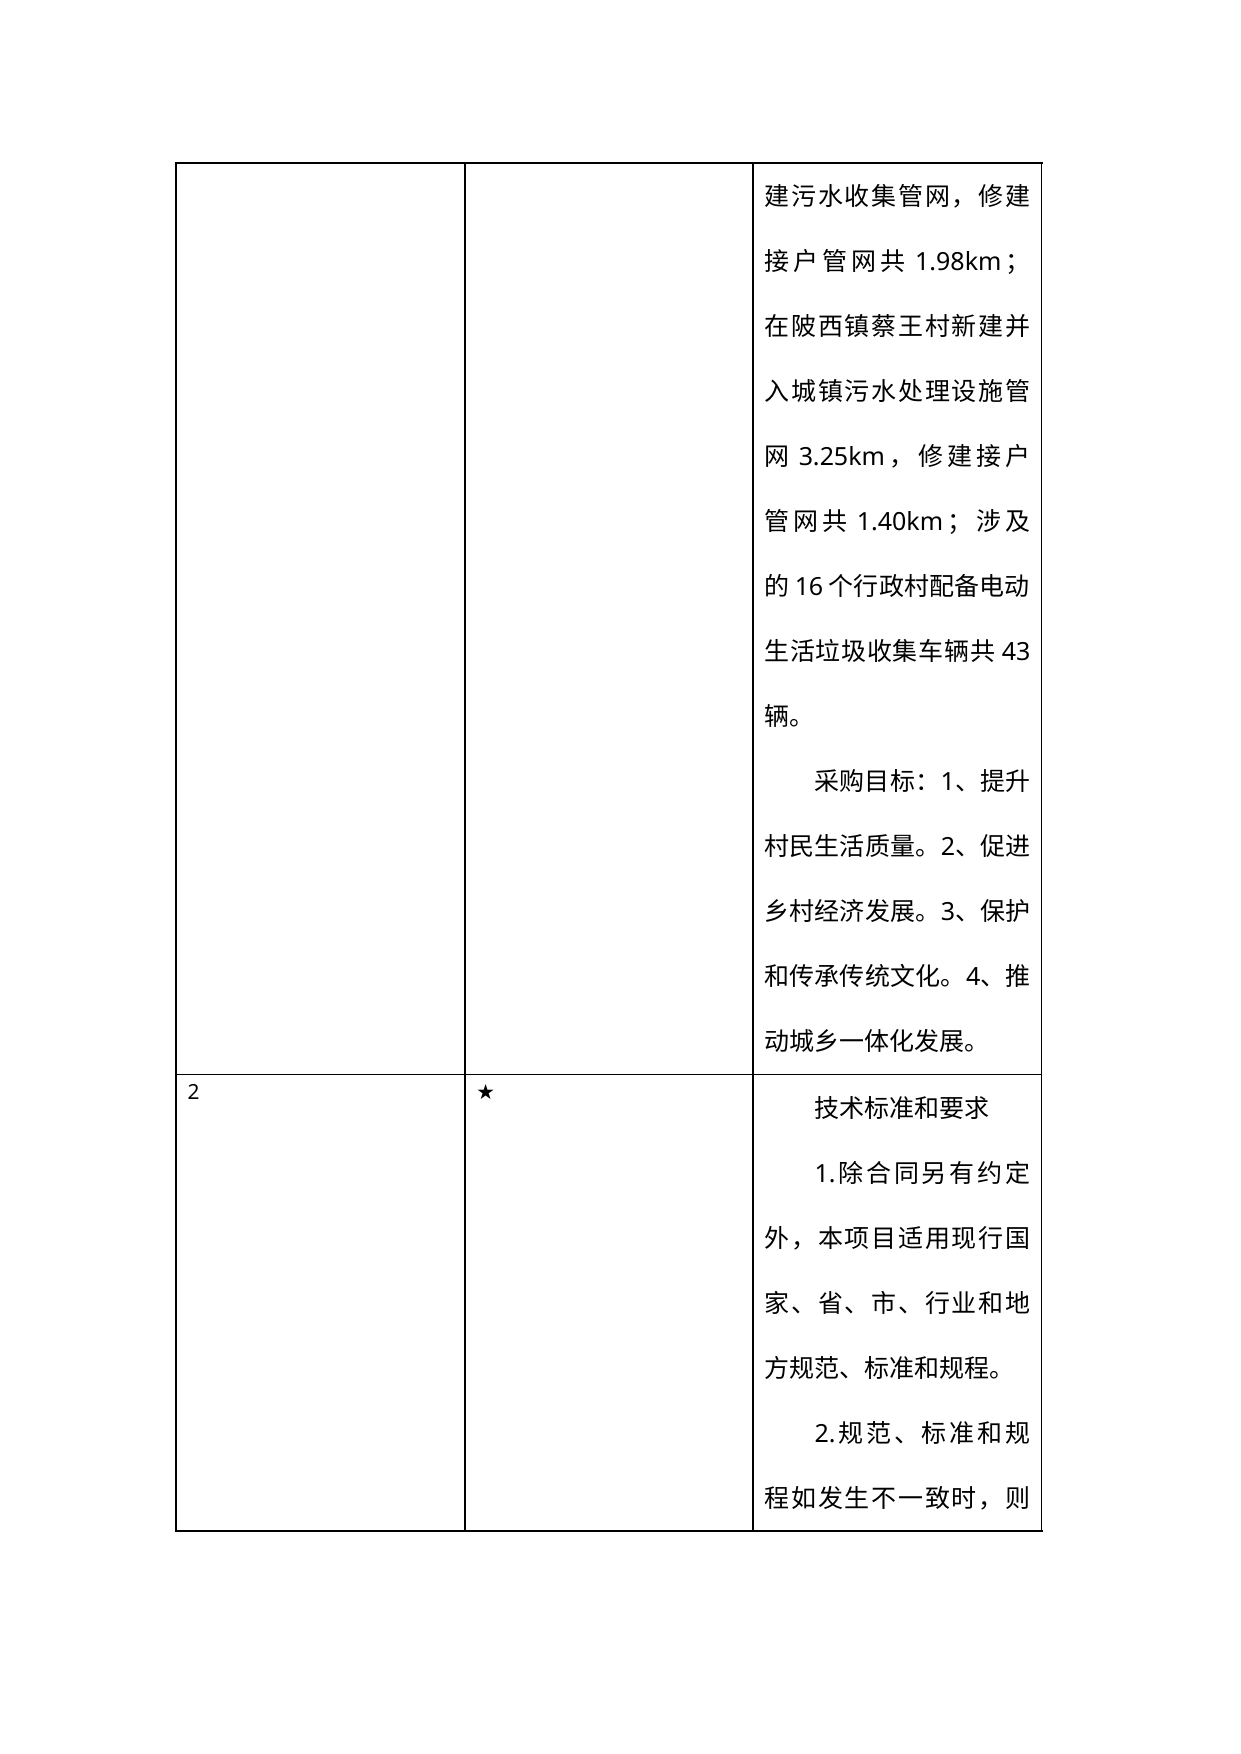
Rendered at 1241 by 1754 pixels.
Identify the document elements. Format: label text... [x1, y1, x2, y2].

table_cell ★ [466, 1075, 752, 1530]
table_cell 2 [177, 1075, 464, 1530]
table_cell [754, 1075, 1041, 1530]
table_cell [466, 164, 752, 1073]
table_cell 1 [177, 164, 464, 1073]
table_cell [754, 164, 1041, 1073]
